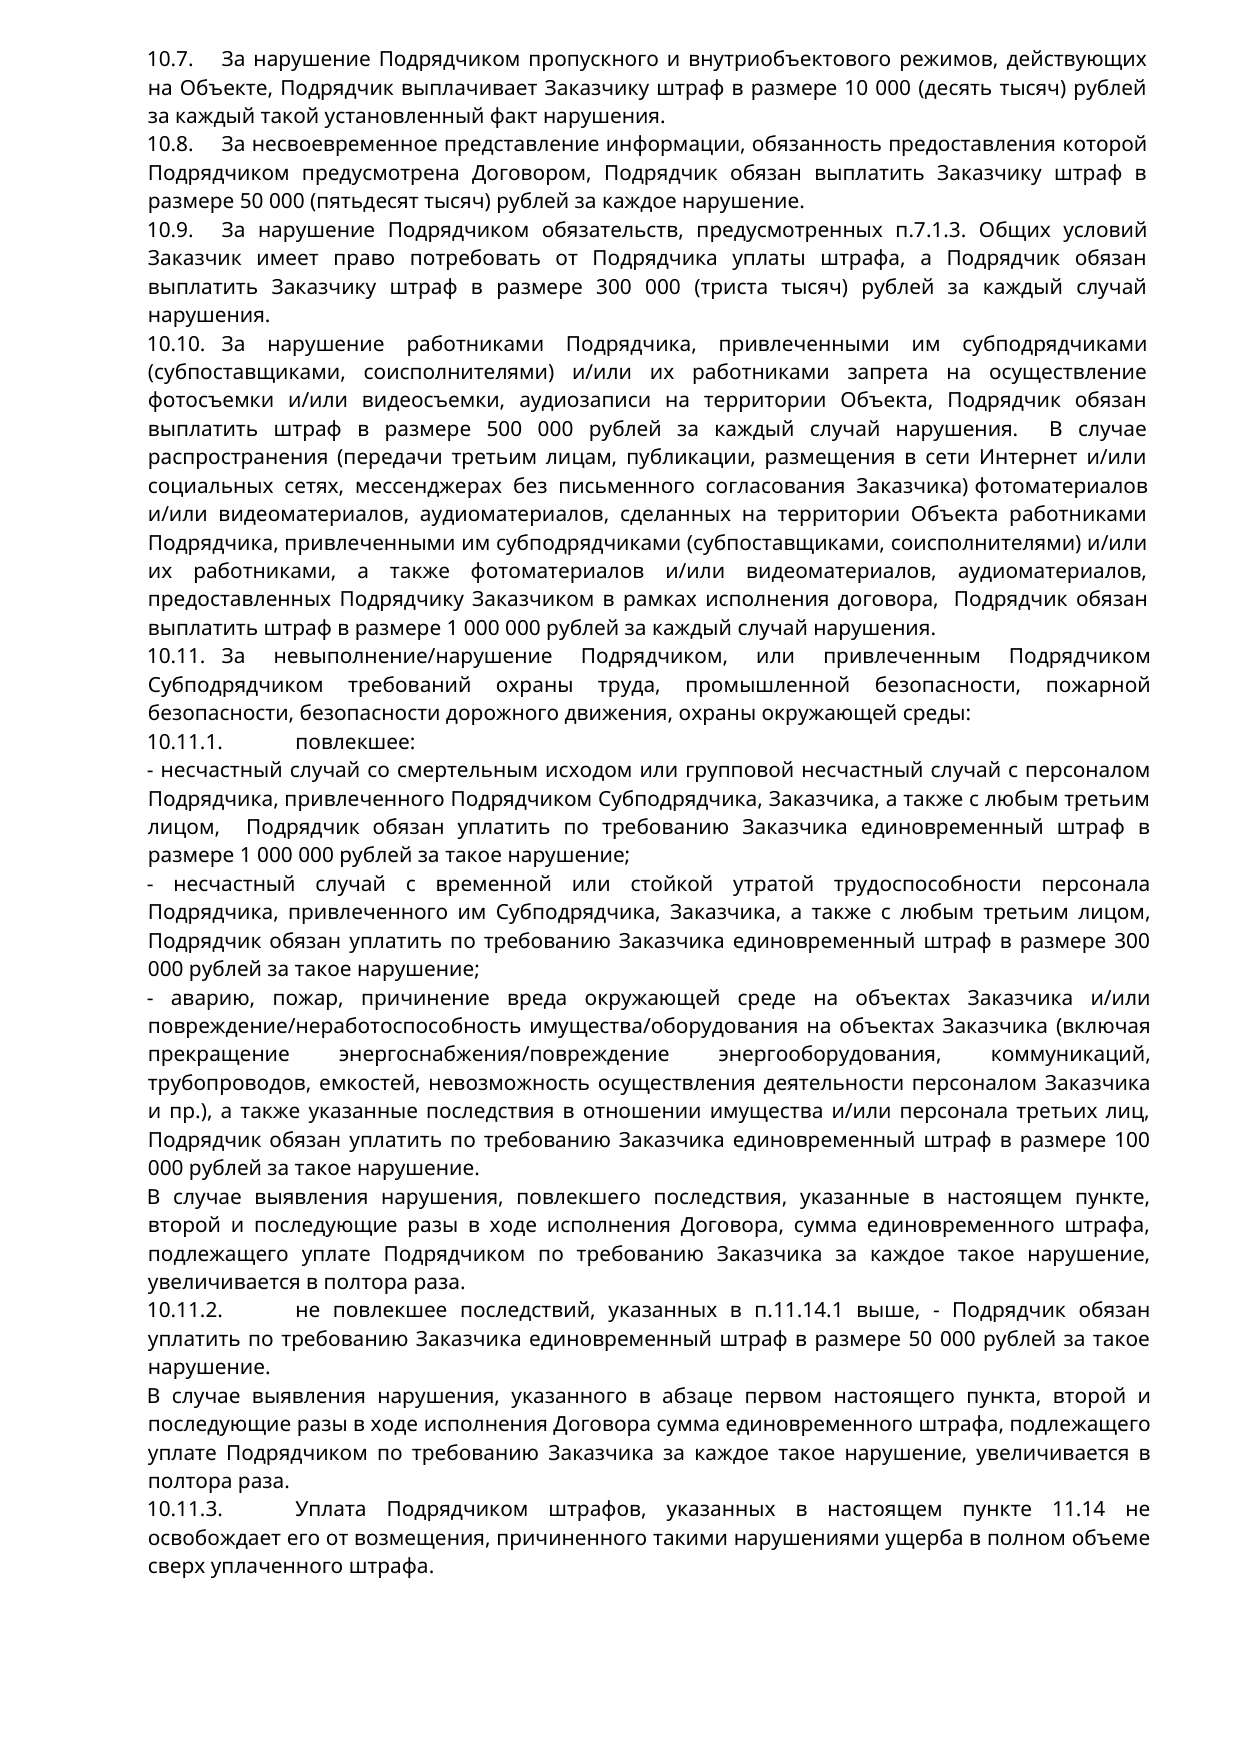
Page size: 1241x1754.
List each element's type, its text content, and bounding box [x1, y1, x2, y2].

list В случае выявления нарушения, указанного в абзаце первом настоящего пункта, второй и последующие разы в ходе исполнения Договора сумма единовременного штрафа, подлежащего уплате Подрядчиком по требованию Заказчика за каждое такое нарушение, увеличивается в полтора раза. [147, 1381, 1152, 1494]
list За невыполнение/нарушение Подрядчиком, или привлеченным Подрядчиком Субподрядчиком требований охраны труда, промышленной безопасности, пожарной безопасности, безопасности дорожного движения, охраны окружающей среды: [147, 641, 1152, 727]
list - аварию, пожар, причинение вреда окружающей среде на объектах Заказчика и/или повреждение/неработоспособность имущества/оборудования на объектах Заказчика (включая прекращение энергоснабжения/повреждение энергооборудования, коммуникаций, трубопроводов, емкостей, невозможность осуществления деятельности персоналом Заказчика и пр.), а также указанные последствия в отношении имущества и/или персонала третьих лиц, Подрядчик обязан уплатить по требованию Заказчика единовременный штраф в размере 100 000 рублей за такое нарушение. [147, 983, 1152, 1182]
list повлекшее: [147, 727, 1152, 755]
list Уплата Подрядчиком штрафов, указанных в настоящем пункте 11.14 не освобождает его от возмещения, причиненного такими нарушениями ущерба в полном объеме сверх уплаченного штрафа. [147, 1494, 1152, 1580]
list - несчастный случай с временной или стойкой утратой трудоспособности персонала Подрядчика, привлеченного им Субподрядчика, Заказчика, а также с любым третьим лицом, Подрядчик обязан уплатить по требованию Заказчика единовременный штраф в размере 300 000 рублей за такое нарушение; [147, 869, 1152, 983]
list - несчастный случай со смертельным исходом или групповой несчастный случай с персоналом Подрядчика, привлеченного Подрядчиком Субподрядчика, Заказчика, а также с любым третьим лицом, Подрядчик обязан уплатить по требованию Заказчика единовременный штраф в размере 1 000 000 рублей за такое нарушение; [147, 755, 1152, 869]
list В случае выявления нарушения, повлекшего последствия, указанные в настоящем пункте, второй и последующие разы в ходе исполнения Договора, сумма единовременного штрафа, подлежащего уплате Подрядчиком по требованию Заказчика за каждое такое нарушение, увеличивается в полтора раза. [147, 1182, 1152, 1296]
list За нарушение Подрядчиком пропускного и внутриобъектового режимов, действующих на Объекте, Подрядчик выплачивает Заказчику штраф в размере 10 000 (десять тысяч) рублей за каждый такой установленный факт нарушения. [147, 44, 1148, 129]
list не повлекшее последствий, указанных в п.11.14.1 выше, - Подрядчик обязан уплатить по требованию Заказчика единовременный штраф в размере 50 000 рублей за такое нарушение. [147, 1296, 1152, 1381]
list За нарушение Подрядчиком обязательств, предусмотренных п.7.1.3. Общих условий Заказчик имеет право потребовать от Подрядчика уплаты штрафа, а Подрядчик обязан выплатить Заказчику штраф в размере 300 000 (триста тысяч) рублей за каждый случай нарушения. [147, 215, 1148, 329]
list За несвоевременное представление информации, обязанность предоставления которой Подрядчиком предусмотрена Договором, Подрядчик обязан выплатить Заказчику штраф в размере 50 000 (пятьдесят тысяч) рублей за каждое нарушение. [147, 129, 1148, 215]
list За нарушение работниками Подрядчика, привлеченными им субподрядчиками (субпоставщиками, соисполнителями) и/или их работниками запрета на осуществление фотосъемки и/или видеосъемки, аудиозаписи на территории Объекта, Подрядчик обязан выплатить штраф в размере 500 000 рублей за каждый случай нарушения. В случае распространения (передачи третьим лицам, публикации, размещения в сети Интернет и/или социальных сетях, мессенджерах без письменного согласования Заказчика) фотоматериалов и/или видеоматериалов, аудиоматериалов, сделанных на территории Объекта работниками Подрядчика, привлеченными им субподрядчиками (субпоставщиками, соисполнителями) и/или их работниками, а также фотоматериалов и/или видеоматериалов, аудиоматериалов, предоставленных Подрядчику Заказчиком в рамках исполнения договора, Подрядчик обязан выплатить штраф в размере 1 000 000 рублей за каждый случай нарушения. [147, 329, 1148, 641]
